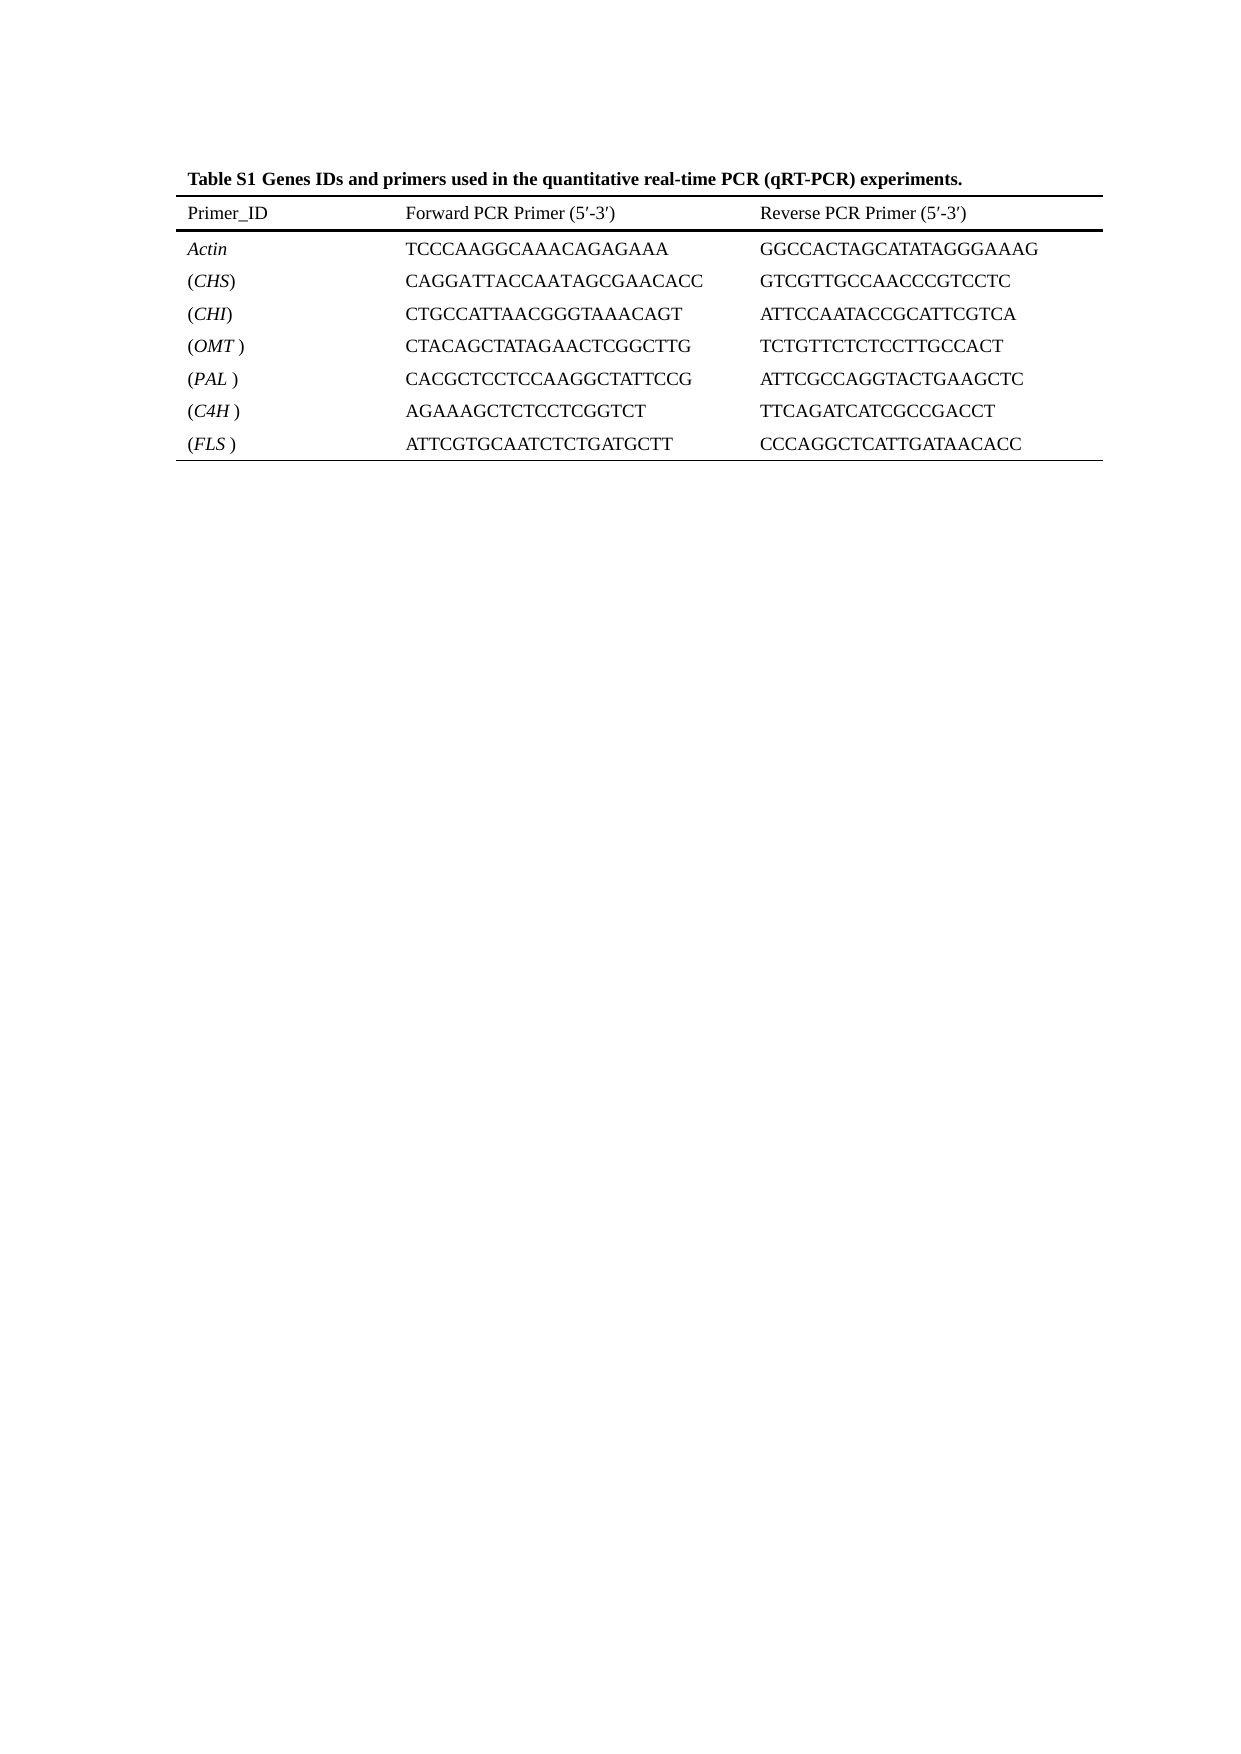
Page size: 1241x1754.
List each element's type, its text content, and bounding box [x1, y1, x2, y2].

table_cell ATTCGTGCAATCTCTGATGCTT [394, 427, 748, 460]
table_cell CTACAGCTATAGAACTCGGCTTG [394, 330, 748, 362]
table_cell TTCAGATCATCGCCGACCT [749, 395, 1103, 427]
table_cell ATTCGCCAGGTACTGAAGCTC [749, 362, 1103, 395]
table_cell Actin [176, 232, 394, 265]
table_cell GGCCACTAGCATATAGGGAAAG [749, 232, 1103, 265]
table_cell CACGCTCCTCCAAGGCTATTCCG [394, 362, 748, 395]
table_cell AGAAAGCTCTCCTCGGTCT [394, 395, 748, 427]
table_cell CCCAGGCTCATTGATAACACC [749, 427, 1103, 460]
table_cell (C4H ) [176, 395, 394, 427]
table_cell CAGGATTACCAATAGCGAACACC [394, 265, 748, 297]
text Table S1 Genes IDs and primers used in the quantitative real-time PCR (qRT-PCR) experiments. [187, 162, 1053, 194]
table_cell (FLS ) [176, 427, 394, 460]
table_header Primer_ID [176, 197, 394, 229]
table_cell (OMT ) [176, 330, 394, 362]
table_cell ATTCCAATACCGCATTCGTCA [749, 297, 1103, 330]
table_cell (CHI) [176, 297, 394, 330]
table_header Forward PCR Primer (5′-3′) [394, 197, 748, 229]
table_cell TCTGTTCTCTCCTTGCCACT [749, 330, 1103, 362]
table_cell GTCGTTGCCAACCCGTCCTC [749, 265, 1103, 297]
table_cell (CHS) [176, 265, 394, 297]
table_cell TCCCAAGGCAAACAGAGAAA [394, 232, 748, 265]
table_cell (PAL ) [176, 362, 394, 395]
table_header Reverse PCR Primer (5′-3′) [749, 197, 1103, 229]
table_cell CTGCCATTAACGGGTAAACAGT [394, 297, 748, 330]
